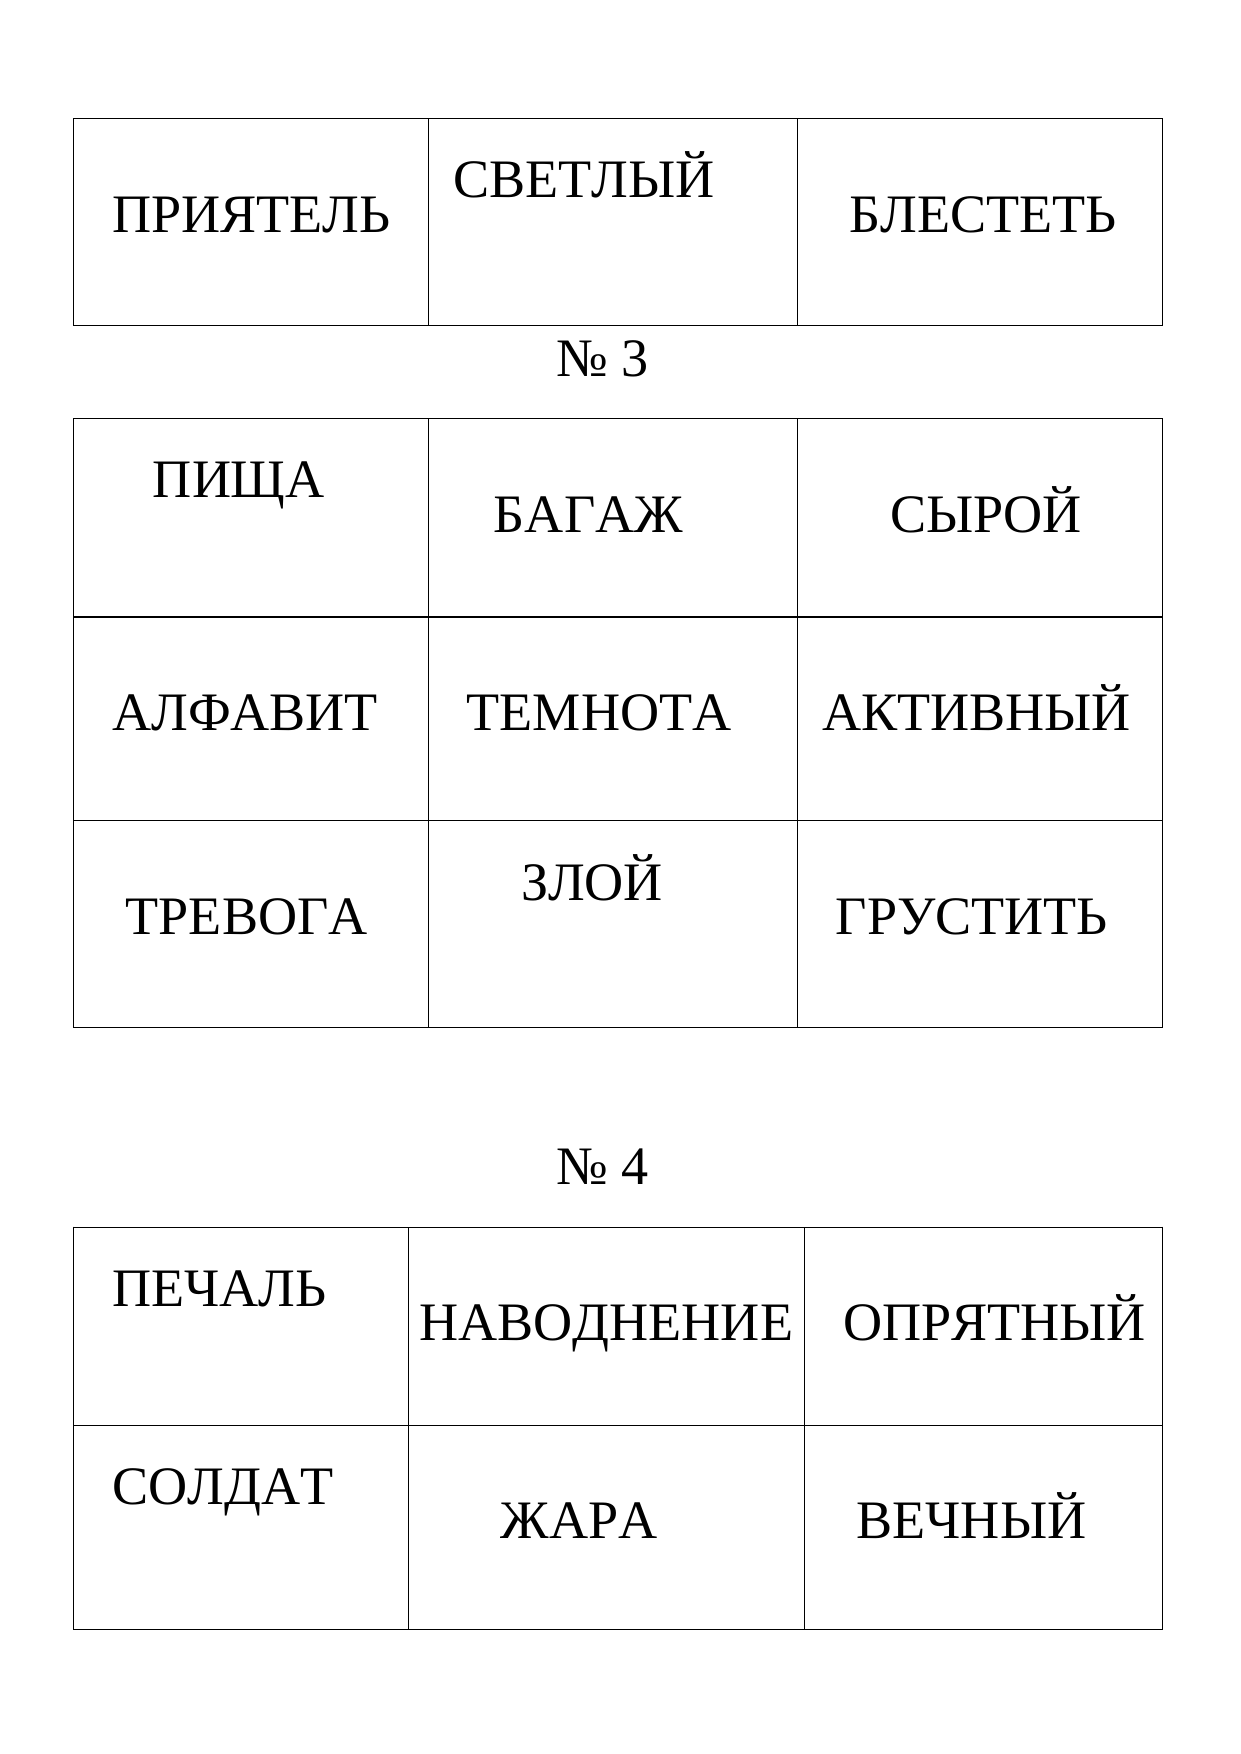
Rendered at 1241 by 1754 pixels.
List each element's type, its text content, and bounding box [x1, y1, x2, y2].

text № 4 [177, 1134, 1152, 1196]
table_cell ЗЛОЙ [429, 821, 797, 1027]
table_cell СВЕТЛЫЙ [429, 119, 797, 325]
table_header БАГАЖ [429, 419, 797, 616]
table_cell ВЕЧНЫЙ [805, 1426, 1162, 1628]
table_cell ТЕМНОТА [429, 618, 797, 820]
table_cell ЖАРА [409, 1426, 804, 1628]
table_cell АКТИВНЫЙ [798, 618, 1162, 820]
table_cell ПРИЯТЕЛЬ [74, 119, 428, 325]
table_cell ТРЕВОГА [74, 821, 428, 1027]
table_header ПИЩА [74, 419, 428, 616]
table_cell СОЛДАТ [74, 1426, 408, 1628]
table_cell БЛЕСТЕТЬ [798, 119, 1162, 325]
table_header СЫРОЙ [798, 419, 1162, 616]
text № 3 [177, 326, 1152, 388]
table_header ОПРЯТНЫЙ [805, 1228, 1162, 1425]
table_cell АЛФАВИТ [74, 618, 428, 820]
table_header НАВОДНЕНИЕ [409, 1228, 804, 1425]
table_cell ГРУСТИТЬ [798, 821, 1162, 1027]
table_header ПЕЧАЛЬ [74, 1228, 408, 1425]
